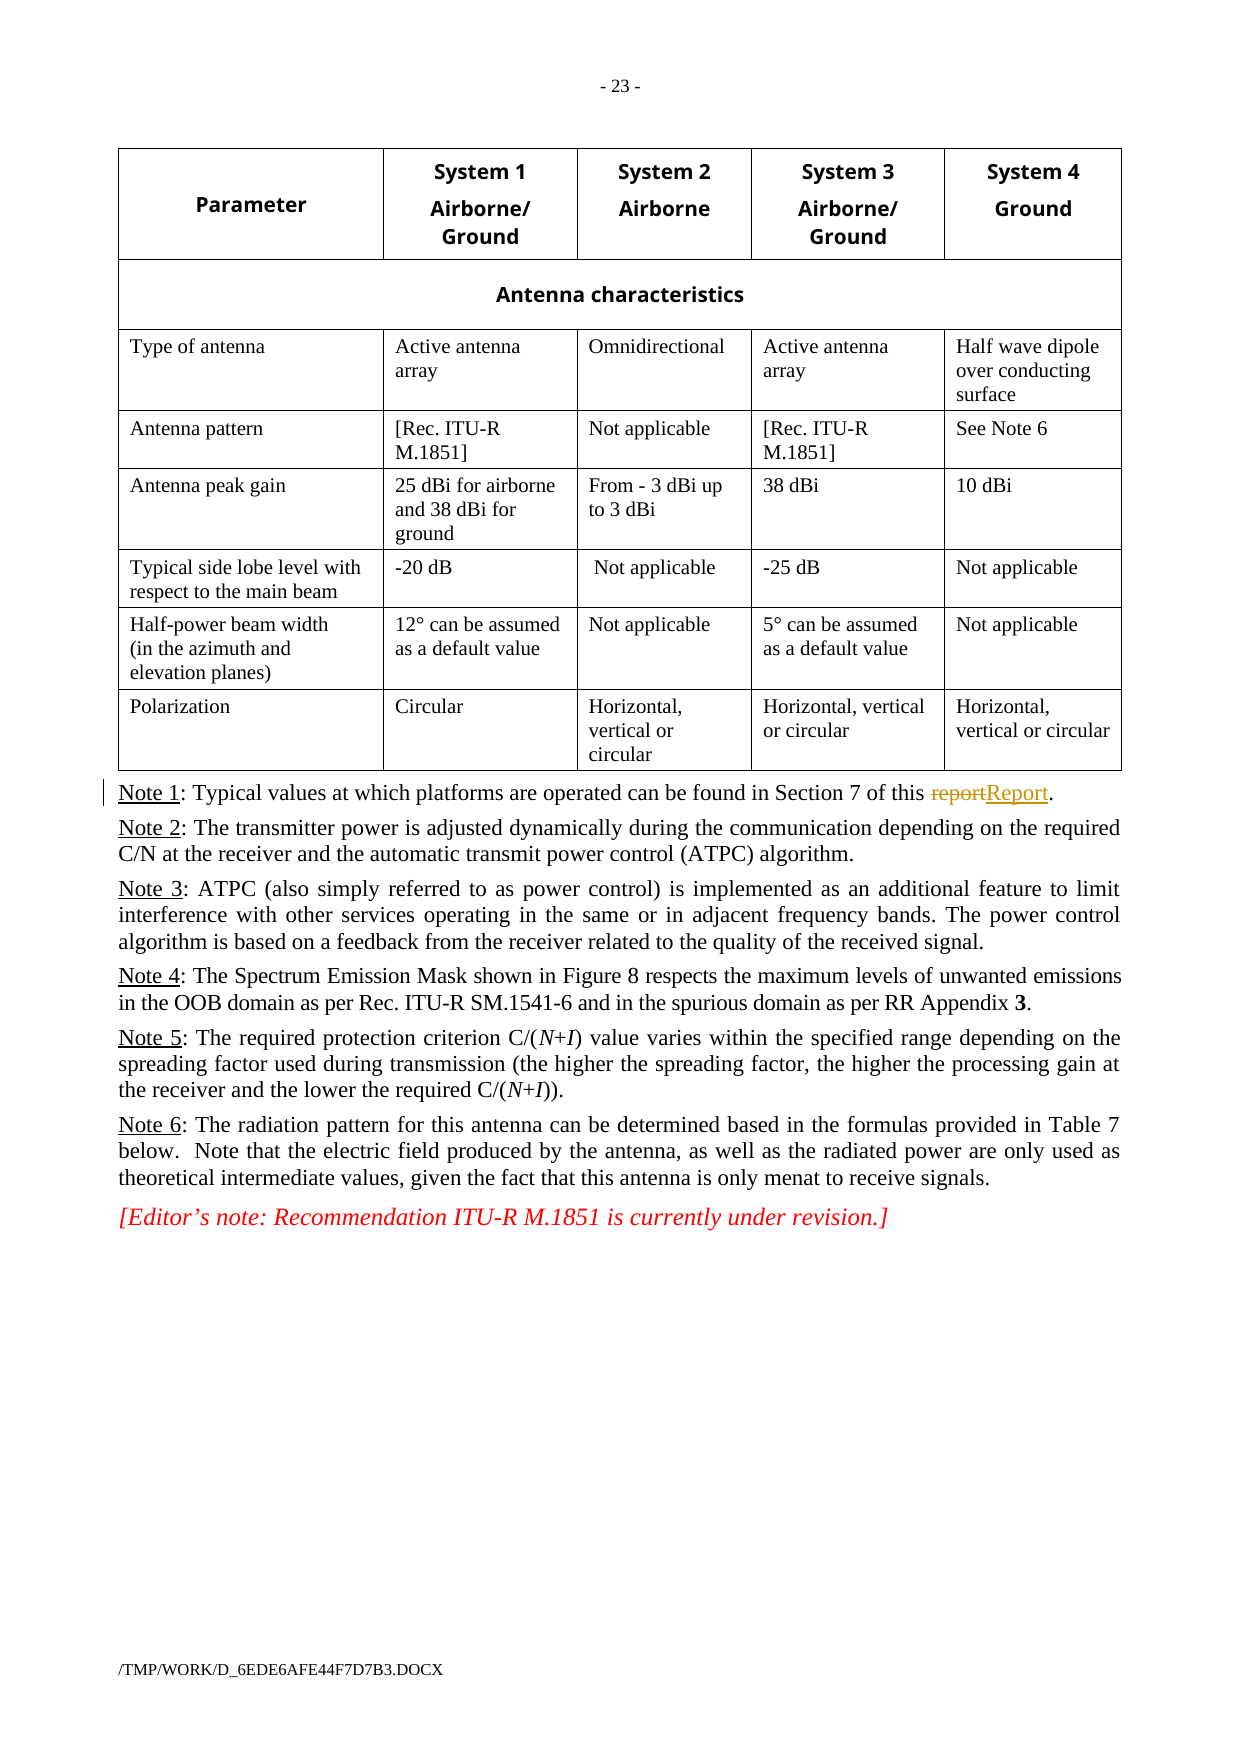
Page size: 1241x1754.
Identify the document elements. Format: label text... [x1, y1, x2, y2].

table_cell Not applicable [578, 411, 751, 468]
table_cell Antenna characteristics [119, 260, 1121, 329]
table_cell -25 dB [752, 550, 944, 607]
table_cell From - 3 dBi up to 3 dBi [578, 469, 751, 549]
table_cell Antenna peak gain [119, 469, 383, 549]
text Note 3: ATPC (also simply referred to as power control) is implemented as an additional feature to limit interference with other services operating in the same or in adjacent frequency bands. The power control algorithm is based on a feedback from the receiver related to the quality of the received signal. [118, 875, 1122, 954]
text Note 5: The required protection criterion C/(N+I) value varies within the specified range depending on the spreading factor used during transmission (the higher the spreading factor, the higher the processing gain at the receiver and the lower the required C/(N+I)). [118, 1023, 1122, 1103]
table_cell Active antenna array [752, 330, 944, 410]
table_header System 4 Ground [945, 149, 1121, 259]
table_cell Antenna pattern [119, 411, 383, 468]
text [Editor’s note: Recommendation ITU-R M.1851 is currently under revision.] [118, 1202, 1122, 1231]
table_cell 5° can be assumed as a default value [752, 608, 944, 688]
text Note 4: The Spectrum Emission Mask shown in Figure 8 respects the maximum levels of unwanted emissions in the OOB domain as per Rec. ITU-R SM.1541-6 and in the spurious domain as per RR Appendix 3. [118, 962, 1122, 1015]
table_cell Horizontal, vertical or circular [945, 690, 1121, 770]
table_cell Type of antenna [119, 330, 383, 410]
table_cell Horizontal, vertical or circular [578, 690, 751, 770]
table_cell 38 dBi [752, 469, 944, 549]
table_cell 25 dBi for airborne and 38 dBi for ground [384, 469, 577, 549]
text Note 6: The radiation pattern for this antenna can be determined based in the formulas provided in Table 7 below. Note that the electric field produced by the antenna, as well as the radiated power are only used as theoretical intermediate values, given the fact that this antenna is only menat to receive signals. [118, 1111, 1122, 1190]
table_cell Horizontal, vertical or circular [752, 690, 944, 770]
text Note 2: The transmitter power is adjusted dynamically during the communication depending on the required C/N at the receiver and the automatic transmit power control (ATPC) algorithm. [118, 814, 1122, 867]
table_header System 3 Airborne/Ground [752, 149, 944, 259]
table_cell Polarization [119, 690, 383, 770]
table_header System 1 Airborne/Ground [384, 149, 577, 259]
table_cell 10 dBi [945, 469, 1121, 549]
table_cell [Rec. ITU-R M.1851] [384, 411, 577, 468]
table_cell [Rec. ITU-R M.1851] [752, 411, 944, 468]
table_cell Half wave dipole over conducting surface [945, 330, 1121, 410]
table_cell Omnidirectional [578, 330, 751, 410]
table_cell Not applicable [945, 608, 1121, 688]
table_cell -20 dB [384, 550, 577, 607]
table_cell Typical side lobe level with respect to the main beam [119, 550, 383, 607]
text Note 1: Typical values at which platforms are operated can be found in Section 7 of this . [118, 779, 1122, 806]
table_cell See Note 6 [945, 411, 1121, 468]
table_header Parameter [119, 149, 383, 259]
table_cell Not applicable [578, 608, 751, 688]
table_cell Circular [384, 690, 577, 770]
table_cell Not applicable [578, 550, 751, 607]
table_cell 12° can be assumed as a default value [384, 608, 577, 688]
table_cell Not applicable [945, 550, 1121, 607]
table_cell Half-power beam width (in the azimuth and elevation planes) [119, 608, 383, 688]
table_cell Active antenna array [384, 330, 577, 410]
table_header System 2 Airborne [578, 149, 751, 259]
